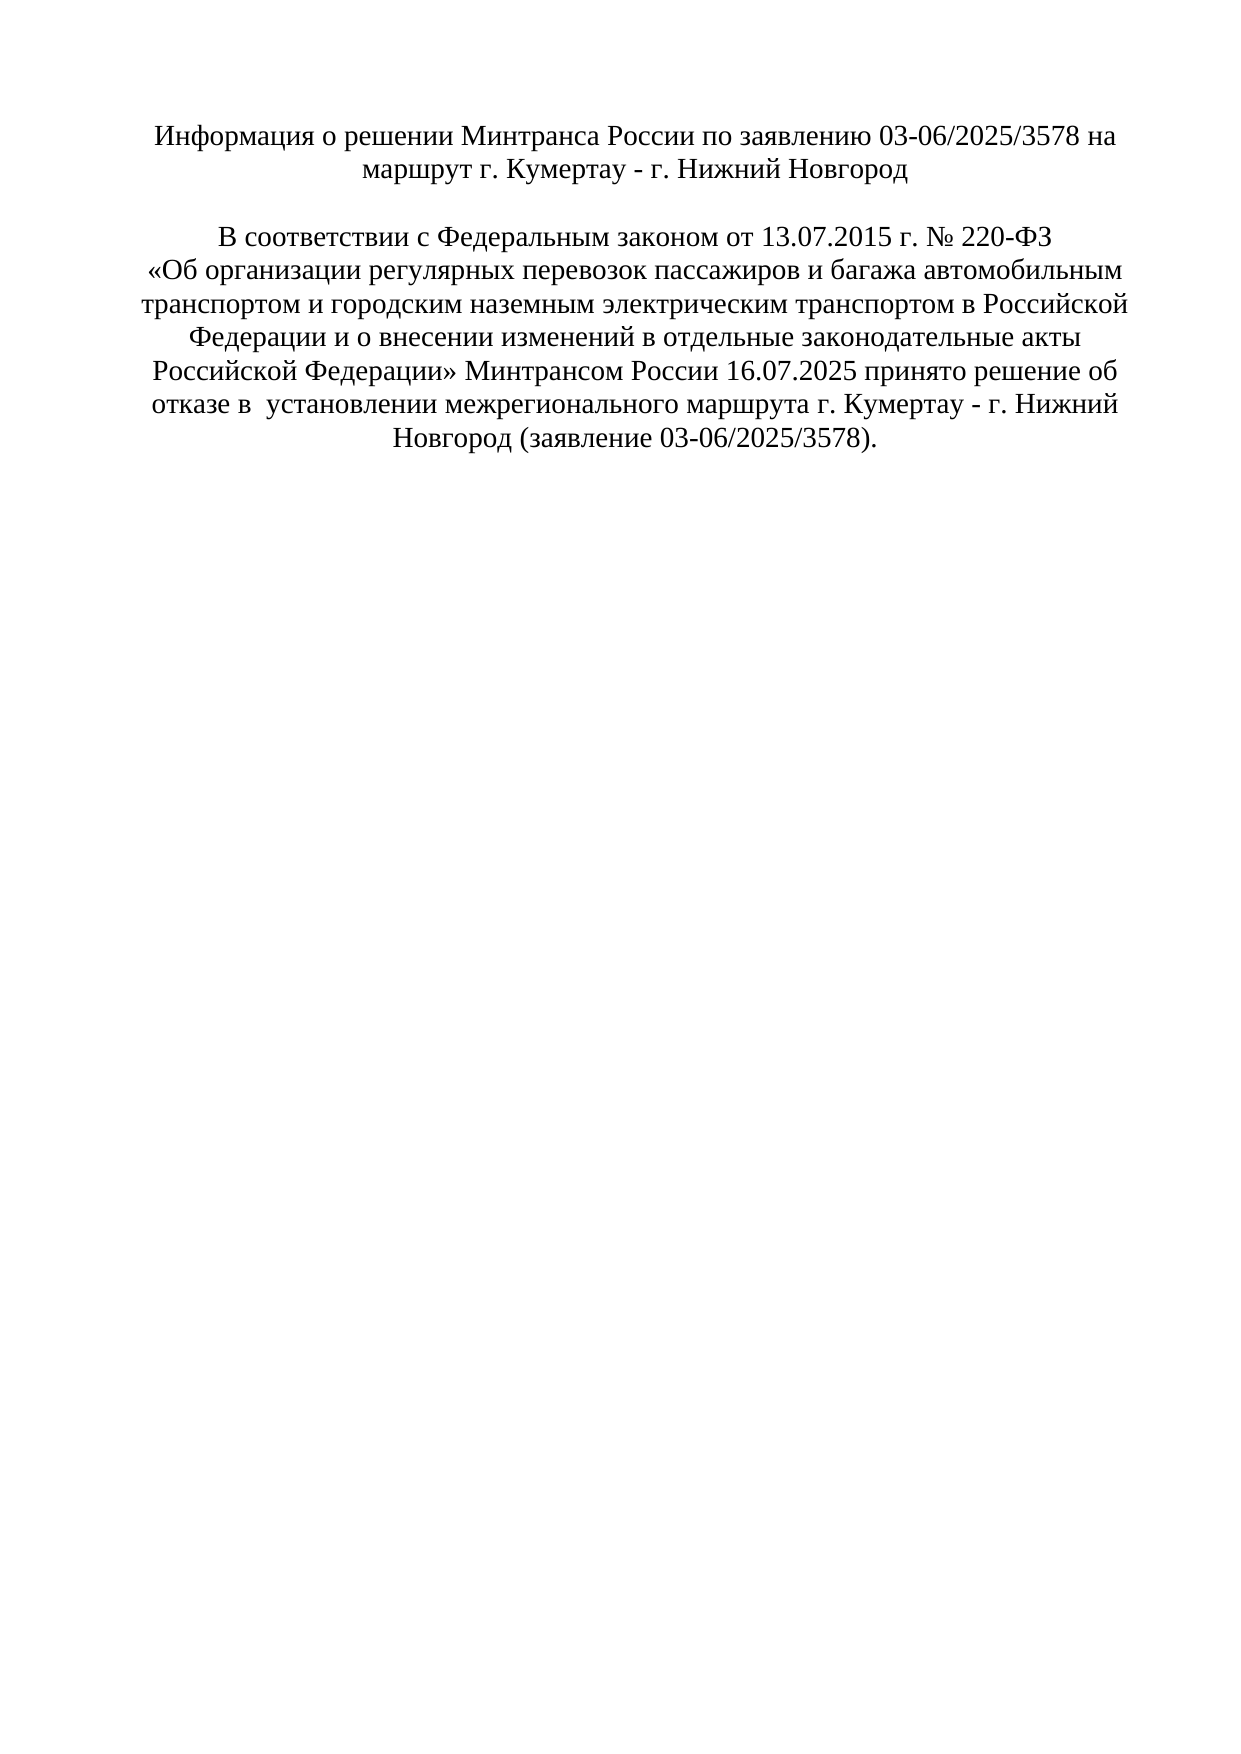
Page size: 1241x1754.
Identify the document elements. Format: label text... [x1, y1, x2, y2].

text В соответствии с Федеральным законом от 13.07.2015 г. № 220-ФЗ «Об организации регулярных перевозок пассажиров и багажа автомобильным транспортом и городским наземным электрическим транспортом в Российской Федерации и о внесении изменений в отдельные законодательные акты Российской Федерации» Минтрансом России 16.07.2025 принято решение об отказе в установлении межрегионального маршрута г. Кумертау - г. Нижний Новгород (заявление 03-06/2025/3578). [118, 219, 1152, 453]
text Информация о решении Минтранса России по заявлению 03-06/2025/3578 на маршрут г. Кумертау - г. Нижний Новгород [118, 118, 1152, 185]
